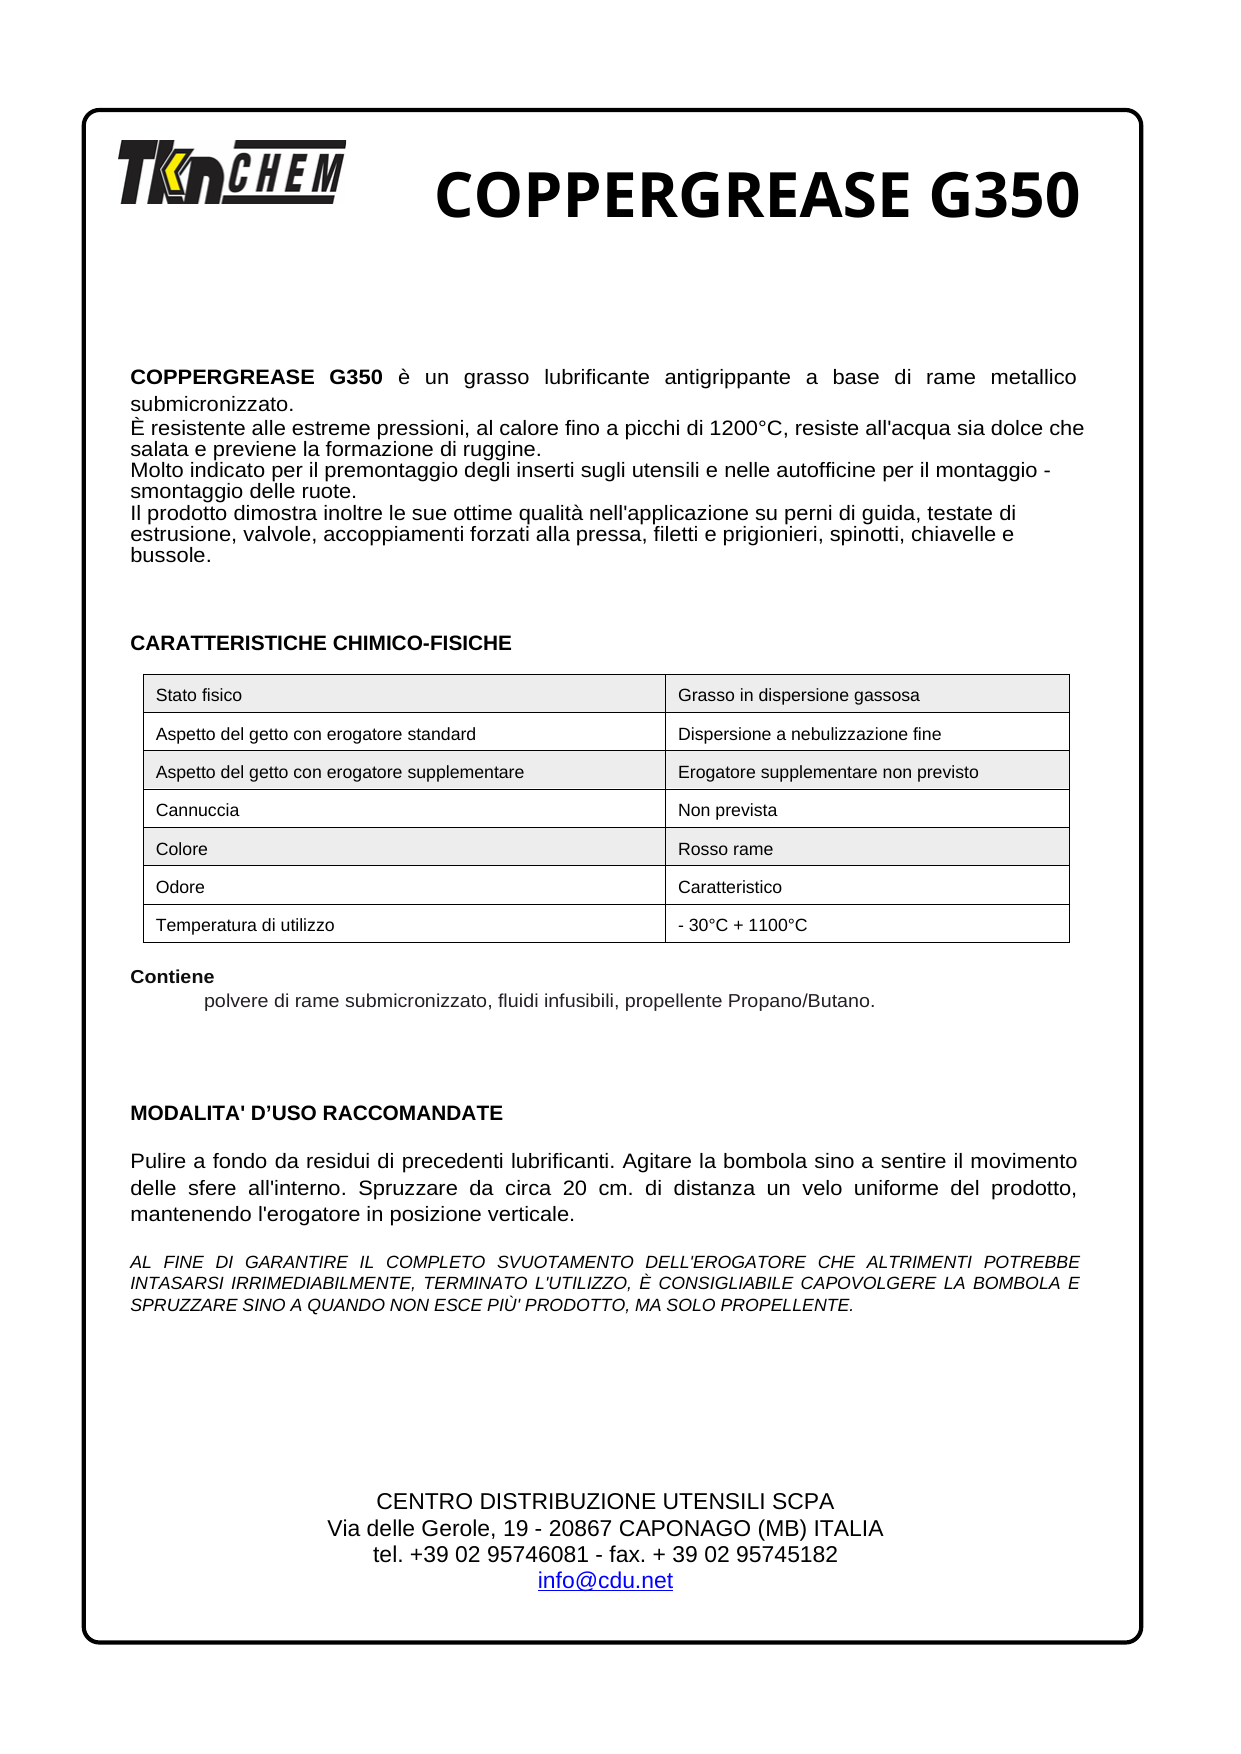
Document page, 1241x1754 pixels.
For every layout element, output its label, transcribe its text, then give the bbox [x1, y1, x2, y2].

text È resistente alle estreme pressioni, al calore fino a picchi di 1200°C, resiste all'acqua sia dolce che salata e previene la formazione di ruggine. [130, 419, 1092, 461]
text Pulire a fondo da residui di precedenti lubrificanti. Agitare la bombola sino a sentire il movimento delle sfere all'interno. Spruzzare da circa 20 cm. di distanza un velo uniforme del prodotto, mantenendo l'erogatore in posizione verticale. [130, 1149, 1079, 1226]
table_cell Rosso rame [666, 828, 1069, 865]
table_header Grasso in dispersione gassosa [666, 675, 1069, 712]
text polvere di rame submicronizzato, fluidi infusibili, propellente Propano/Butano. [204, 990, 1092, 1012]
text AL FINE DI GARANTIRE IL COMPLETO SVUOTAMENTO DELL'EROGATORE CHE ALTRIMENTI POTREBBE INTASARSI IRRIMEDIABILMENTE, TERMINATO L'UTILIZZO, È CONSIGLIABILE CAPOVOLGERE LA BOMBOLA E SPRUZZARE SINO A QUANDO NON ESCE PIÙ' PRODOTTO, MA SOLO PROPELLENTE. [130, 1252, 1081, 1315]
text tel. +39 02 95746081 - fax. + 39 02 95745182 [118, 1541, 1092, 1567]
table_cell Odore [144, 866, 665, 903]
text COPPERGREASE G350 è un grasso lubrificante antigrippante a base di rame metallico submicronizzato. [130, 365, 1078, 416]
table_cell Caratteristico [666, 866, 1069, 903]
table_cell - 30°C + 1100°C [666, 905, 1069, 942]
subtitle Contiene [130, 966, 1092, 987]
picture [118, 140, 347, 204]
table_cell Aspetto del getto con erogatore standard [144, 713, 665, 750]
text info@cdu.net [118, 1567, 1092, 1594]
table_cell Colore [144, 828, 665, 865]
subtitle CARATTERISTICHE CHIMICO-FISICHE [130, 631, 1092, 654]
table_header Stato fisico [144, 675, 665, 712]
table_cell Temperatura di utilizzo [144, 905, 665, 942]
text Molto indicato per il premontaggio degli inserti sugli utensili e nelle autofficine per il montaggio -smontaggio delle ruote. [130, 461, 1092, 503]
table_cell Cannuccia [144, 790, 665, 827]
text Il prodotto dimostra inoltre le sue ottime qualità nell'applicazione su perni di guida, testate di estrusione, valvole, accoppiamenti forzati alla pressa, filetti e prigionieri, spinotti, chiavelle e bussole. [130, 503, 1092, 566]
table_cell Non prevista [666, 790, 1069, 827]
subtitle MODALITA' D’USO RACCOMANDATE [130, 1100, 1092, 1124]
table_cell Erogatore supplementare non previsto [666, 751, 1069, 788]
text Via delle Gerole, 19 - 20867 CAPONAGO (MB) ITALIA [118, 1514, 1092, 1541]
table_cell Dispersione a nebulizzazione fine [666, 713, 1069, 750]
subtitle COPPERGREASE G350 [118, 151, 1081, 236]
table_cell Aspetto del getto con erogatore supplementare [144, 751, 665, 788]
text CENTRO DISTRIBUZIONE UTENSILI SCPA [118, 1488, 1092, 1514]
